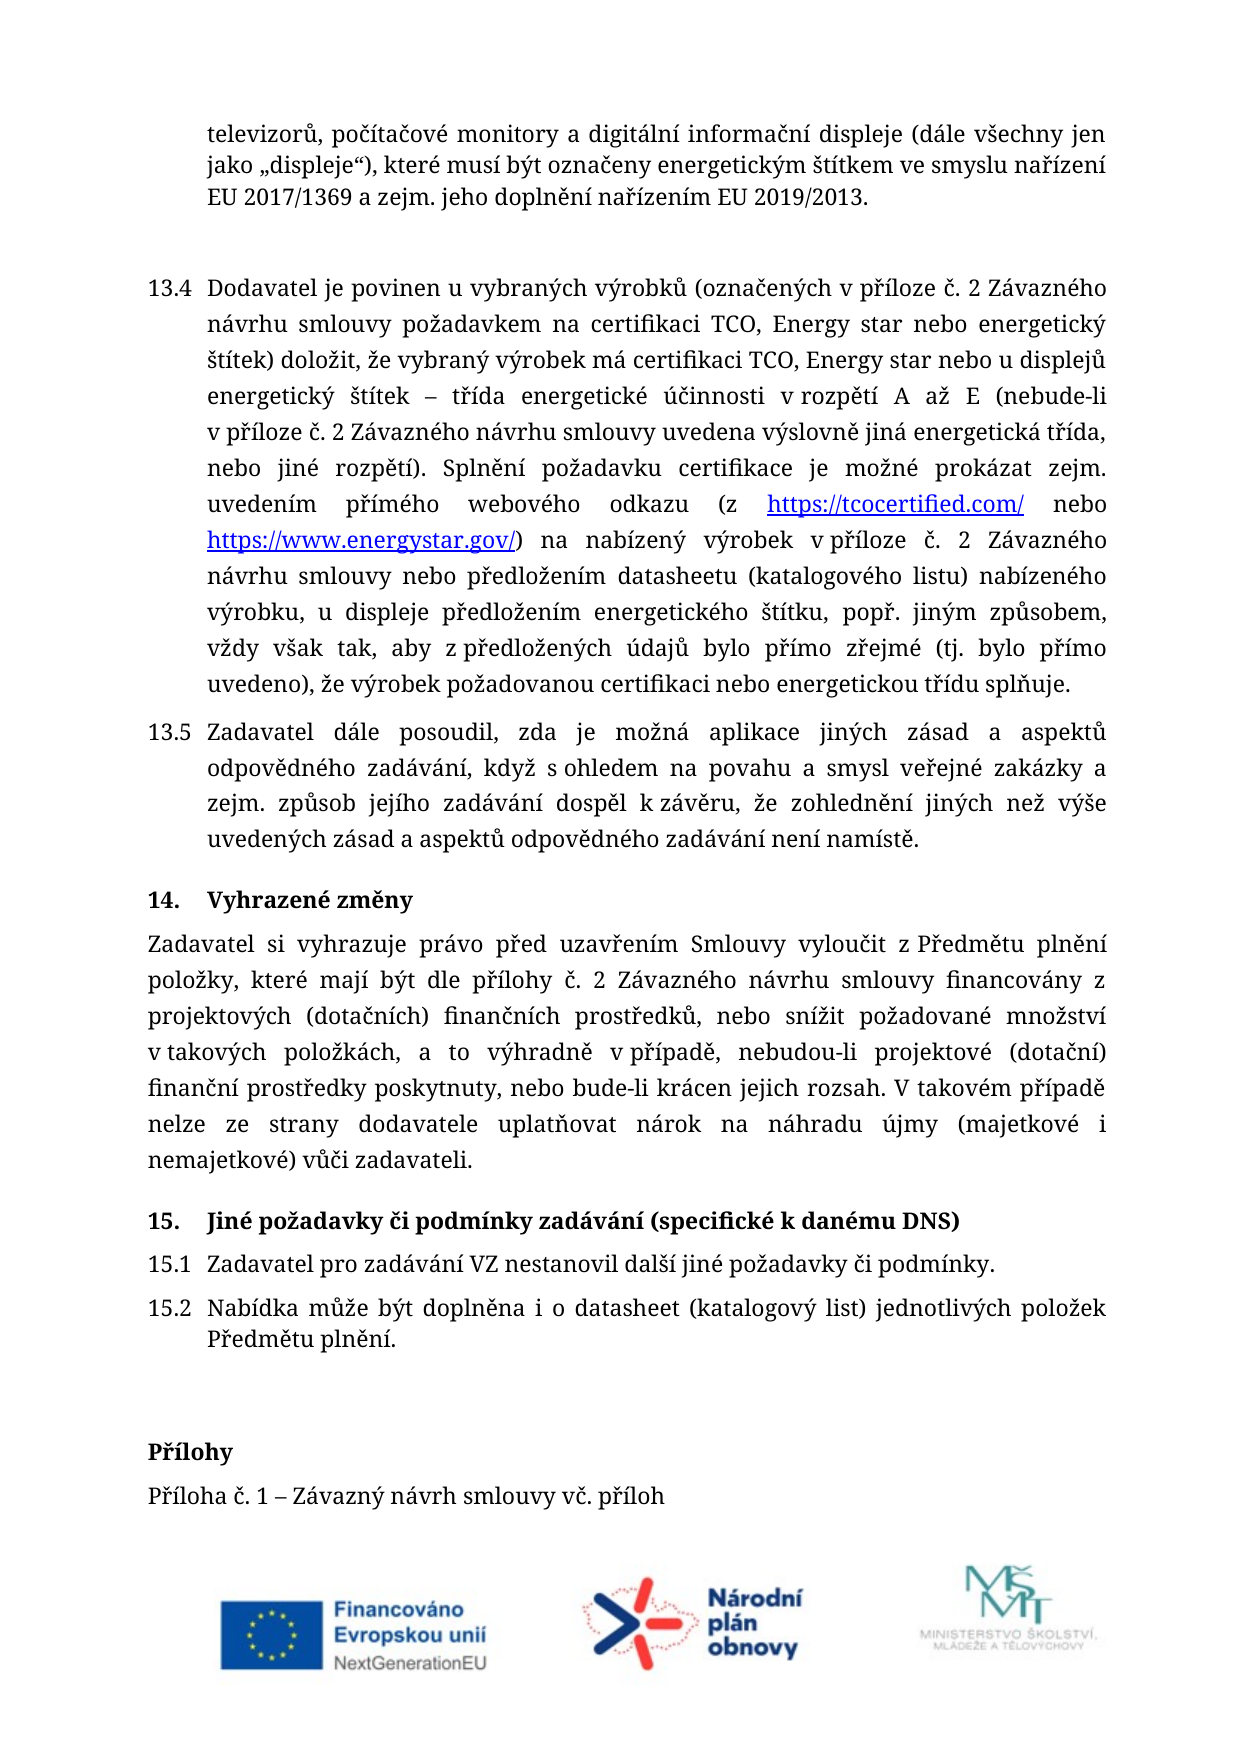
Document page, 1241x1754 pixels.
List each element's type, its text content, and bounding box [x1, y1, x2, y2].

list Zadavatel dále posoudil, zda je možná aplikace jiných zásad a aspektů odpovědného zadávání, když s ohledem na povahu a smysl veřejné zakázky a zejm. způsob jejího zadávání dospěl k závěru, že zohlednění jiných než výše uvedených zásad a aspektů odpovědného zadávání není namístě. [148, 716, 1107, 854]
list Nabídka může být doplněna i o datasheet (katalogový list) jednotlivých položek Předmětu plnění. [148, 1292, 1107, 1354]
list Zadavatel pro zadávání VZ nestanovil další jiné požadavky či podmínky. [148, 1248, 1107, 1279]
subtitle Vyhrazené změny [148, 884, 1107, 916]
subtitle Přílohy [148, 1436, 1107, 1467]
subtitle Jiné požadavky či podmínky zadávání (specifické k danému DNS) [148, 1204, 1107, 1236]
list Dodavatel je povinen u vybraných výrobků (označených v příloze č. 2 Závazného návrhu smlouvy požadavkem na certifikaci TCO, Energy star nebo energetický štítek) doložit, že vybraný výrobek má certifikaci TCO, Energy star nebo u displejů energetický štítek – třída energetické účinnosti v rozpětí A až E (nebude-li v příloze č. 2 Závazného návrhu smlouvy uvedena výslovně jiná energetická třída, nebo jiné rozpětí). Splnění požadavku certifikace je možné prokázat zejm. uvedením přímého webového odkazu (z https://tcocertified.com/ nebo https://www.energystar.gov/) na nabízený výrobek v příloze č. 2 Závazného návrhu smlouvy nebo předložením datasheetu (katalogového listu) nabízeného výrobku, u displeje předložením energetického štítku, popř. jiným způsobem, vždy však tak, aby z předložených údajů bylo přímo zřejmé (tj. bylo přímo uvedeno), že výrobek požadovanou certifikaci nebo energetickou třídu splňuje. [148, 272, 1107, 699]
text Příloha č. 1 – Závazný návrh smlouvy vč. příloh [148, 1479, 1107, 1511]
list Zadavatel si vyhrazuje právo před uzavřením Smlouvy vyloučit z Předmětu plnění položky, které mají být dle přílohy č. 2 Závazného návrhu smlouvy financovány z projektových (dotačních) finančních prostředků, nebo snížit požadované množství v takových položkách, a to výhradně v případě, nebudou-li projektové (dotační) finanční prostředky poskytnuty, nebo bude-li krácen jejich rozsah. V takovém případě nelze ze strany dodavatele uplatňovat nárok na náhradu újmy (majetkové i nemajetkové) vůči zadavateli. [148, 928, 1107, 1175]
picture [192, 1517, 1152, 1698]
